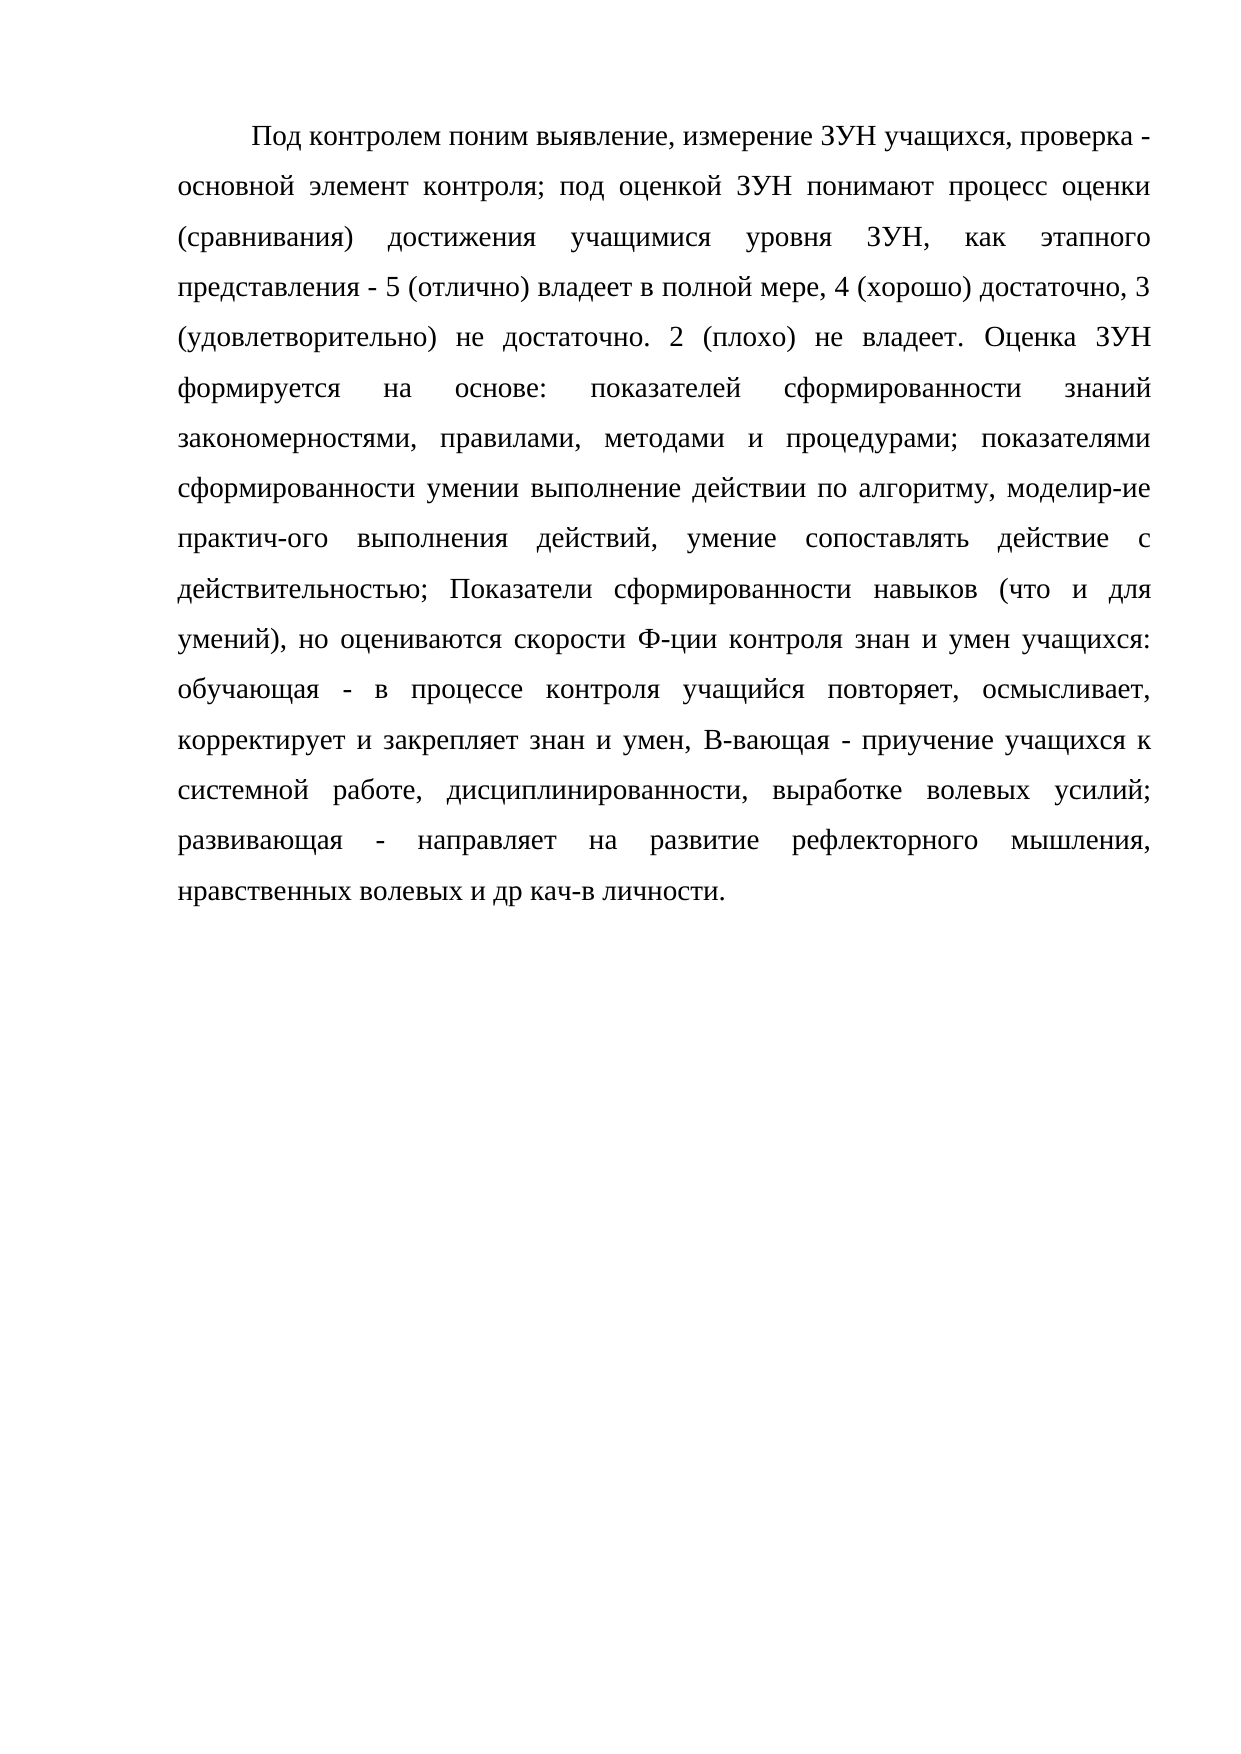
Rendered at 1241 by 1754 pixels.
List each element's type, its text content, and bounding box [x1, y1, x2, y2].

text Под контролем поним выявление, измерение ЗУН учащихся, проверка - основной элемент контроля; под оценкой ЗУН понимают процесс оценки (сравнивания) достижения учащимися уровня ЗУН, как этапного представления - 5 (отлично) владеет в полной мере, 4 (хорошо) достаточно, 3 (удовлетворительно) не достаточно. 2 (плохо) не владеет. Оценка ЗУН формируется на основе: показателей сформированности знаний закономерностями, правилами, методами и процедурами; показателями сформированности умении выполнение действии по алгоритму, моделир-ие практич-ого выполнения действий, умение сопоставлять действие с действительностью; Показатели сформированности навыков (что и для умений), но оцениваются скорости Ф-ции контроля знан и умен учащихся: обучающая - в процессе контроля учащийся повторяет, осмысливает, корректирует и закрепляет знан и умен, В-вающая - приучение учащихся к системной работе, дисциплинированности, выработке волевых усилий; развивающая - направляет на развитие рефлекторного мышления, нравственных волевых и др кач-в личности. [177, 118, 1152, 906]
